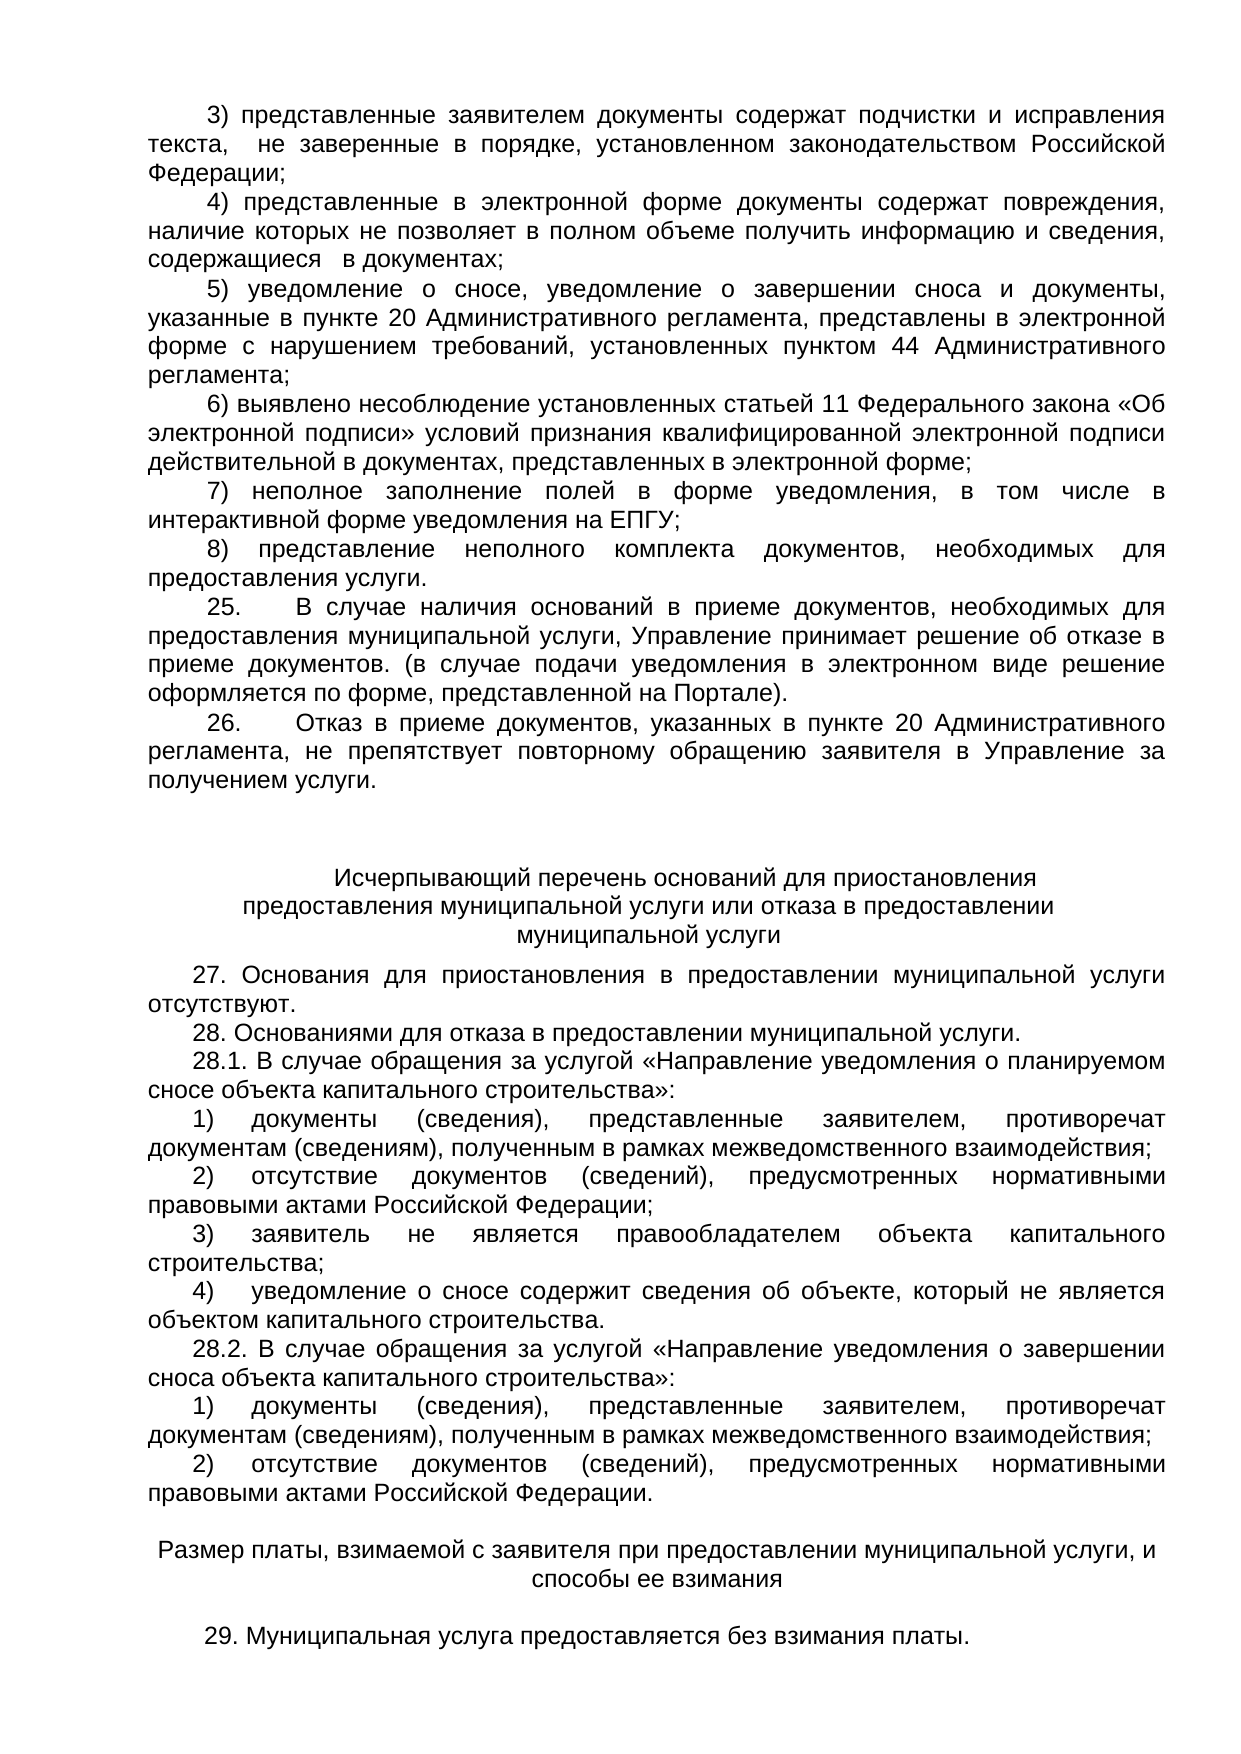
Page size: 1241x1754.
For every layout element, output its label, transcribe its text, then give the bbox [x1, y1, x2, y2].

text 2) отсутствие документов (сведений), предусмотренных нормативными правовыми актами Российской Федерации; [148, 1161, 1167, 1219]
text 3) заявитель не является правообладателем объекта капитального строительства; [148, 1219, 1167, 1276]
list Отказ в приеме документов, указанных в пункте 20 Административного регламента, не препятствует повторному обращению заявителя в Управление за получением услуги. [148, 708, 1167, 794]
text 4) уведомление о сносе содержит сведения об объекте, который не является объектом капитального строительства. [148, 1276, 1167, 1334]
text 1) документы (сведения), представленные заявителем, противоречат документам (сведениям), полученным в рамках межведомственного взаимодействия; [148, 1104, 1167, 1161]
text 7) неполное заполнение полей в форме уведомления, в том числе в интерактивной форме уведомления на ЕПГУ; [148, 476, 1167, 534]
subtitle Исчерпывающий перечень оснований для приостановления предоставления муниципальной услуги или отказа в предоставлении муниципальной услуги [177, 863, 1120, 949]
text 3) представленные заявителем документы содержат подчистки и исправления текста, не заверенные в порядке, установленном законодательством Российской Федерации; [148, 100, 1167, 186]
text 5) уведомление о сносе, уведомление о завершении сноса и документы, указанные в пункте 20 Административного регламента, представлены в электронной форме с нарушением требований, установленных пунктом 44 Административного регламента; [148, 274, 1167, 389]
text 27. Основания для приостановления в предоставлении муниципальной услуги отсутствуют. [148, 960, 1167, 1018]
text 2) отсутствие документов (сведений), предусмотренных нормативными правовыми актами Российской Федерации. [148, 1449, 1167, 1506]
text 28.1. В случае обращения за услугой «Направление уведомления о планируемом сносе объекта капитального строительства»: [148, 1046, 1167, 1104]
text 6) выявлено несоблюдение установленных статьей 11 Федерального закона «Об электронной подписи» условий признания квалифицированной электронной подписи действительной в документах, представленных в электронной форме; [148, 389, 1167, 476]
text 28.2. В случае обращения за услугой «Направление уведомления о завершении сноса объекта капитального строительства»: [148, 1334, 1167, 1391]
text 1) документы (сведения), представленные заявителем, противоречат документам (сведениям), полученным в рамках межведомственного взаимодействия; [148, 1391, 1167, 1449]
list В случае наличия оснований в приеме документов, необходимых для предоставления муниципальной услуги, Управление принимает решение об отказе в приеме документов. (в случае подачи уведомления в электронном виде решение оформляется по форме, представленной на Портале). [148, 592, 1167, 707]
text 8) представление неполного комплекта документов, необходимых для предоставления услуги. [148, 534, 1167, 592]
text Размер платы, взимаемой с заявителя при предоставлении муниципальной услуги, и способы ее взимания [148, 1535, 1167, 1593]
text 4) представленные в электронной форме документы содержат повреждения, наличие которых не позволяет в полном объеме получить информацию и сведения, содержащиеся в документах; [148, 187, 1167, 273]
text 28. Основаниями для отказа в предоставлении муниципальной услуги. [148, 1018, 1167, 1046]
text 29. Муниципальная услуга предоставляется без взимания платы. [148, 1621, 1167, 1650]
